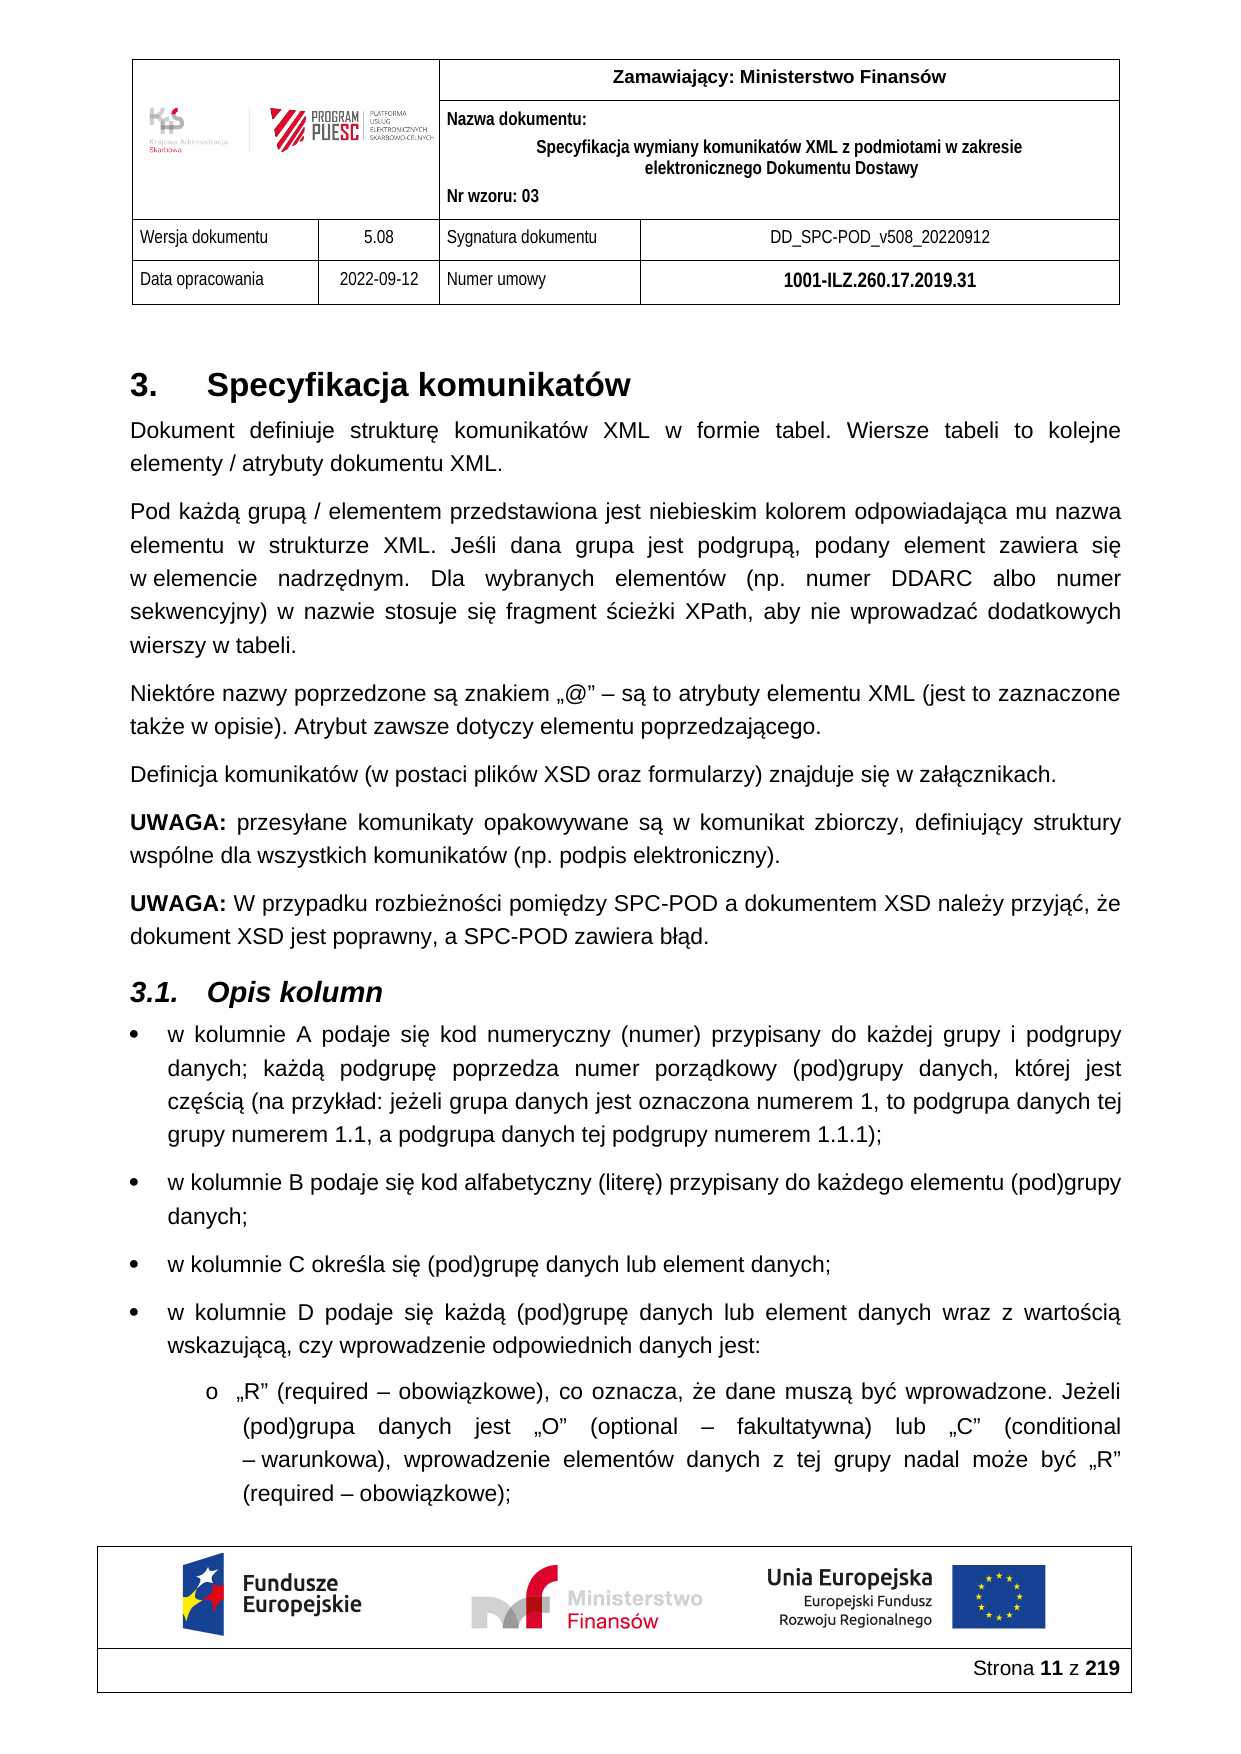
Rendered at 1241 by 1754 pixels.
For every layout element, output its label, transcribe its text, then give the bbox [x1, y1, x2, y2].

text Specyfikacja komunikatów [130, 365, 1122, 404]
text Dokument definiuje strukturę komunikatów XML w formie tabel. Wiersze tabeli to kolejne elementy / atrybuty dokumentu XML. [130, 410, 1122, 477]
text Niektóre nazwy poprzedzone są znakiem „@” – są to atrybuty elementu XML (jest to zaznaczone także w opisie). Atrybut zawsze dotyczy elementu poprzedzającego. [130, 672, 1122, 739]
text Definicja komunikatów (w postaci plików XSD oraz formularzy) znajduje się w załącznikach. [130, 754, 1122, 787]
text Opis kolumn [130, 974, 1122, 1008]
list w kolumnie D podaje się każdą (pod)grupę danych lub element danych wraz z wartością wskazującą, czy wprowadzenie odpowiednich danych jest: [130, 1291, 1122, 1358]
picture [139, 97, 434, 163]
list w kolumnie A podaje się kod numeryczny (numer) przypisany do każdej grupy i podgrupy danych; każdą podgrupę poprzedza numer porządkowy (pod)grupy danych, której jest częścią (na przykład: jeżeli grupa danych jest oznaczona numerem 1, to podgrupa danych tej grupy numerem 1.1, a podgrupa danych tej podgrupy numerem 1.1.1); [130, 1014, 1122, 1148]
list w kolumnie B podaje się kod alfabetyczny (literę) przypisany do każdego elementu (pod)grupy danych; [130, 1162, 1122, 1229]
list „R” (required – obowiązkowe), co oznacza, że dane muszą być wprowadzone. Jeżeli (pod)grupa danych jest „O” (optional – fakultatywna) lub „C” (conditional – warunkowa), wprowadzenie elementów danych z tej grupy nadal może być „R” (required – obowiązkowe); [205, 1373, 1122, 1506]
text UWAGA: przesyłane komunikaty opakowywane są w komunikat zbiorczy, definiujący struktury wspólne dla wszystkich komunikatów (np. podpis elektroniczny). [130, 802, 1122, 868]
text UWAGA: W przypadku rozbieżności pomiędzy SPC-POD a dokumentem XSD należy przyjąć, że dokument XSD jest poprawny, a SPC-POD zawiera błąd. [130, 883, 1122, 949]
list w kolumnie C określa się (pod)grupę danych lub element danych; [130, 1243, 1122, 1277]
picture [182, 1553, 1046, 1636]
text Pod każdą grupą / elementem przedstawiona jest niebieskim kolorem odpowiadająca mu nazwa elementu w strukturze XML. Jeśli dana grupa jest podgrupą, podany element zawiera się w elemencie nadrzędnym. Dla wybranych elementów (np. numer DDARC albo numer sekwencyjny) w nazwie stosuje się fragment ścieżki XPath, aby nie wprowadzać dodatkowych wierszy w tabeli. [130, 491, 1122, 658]
